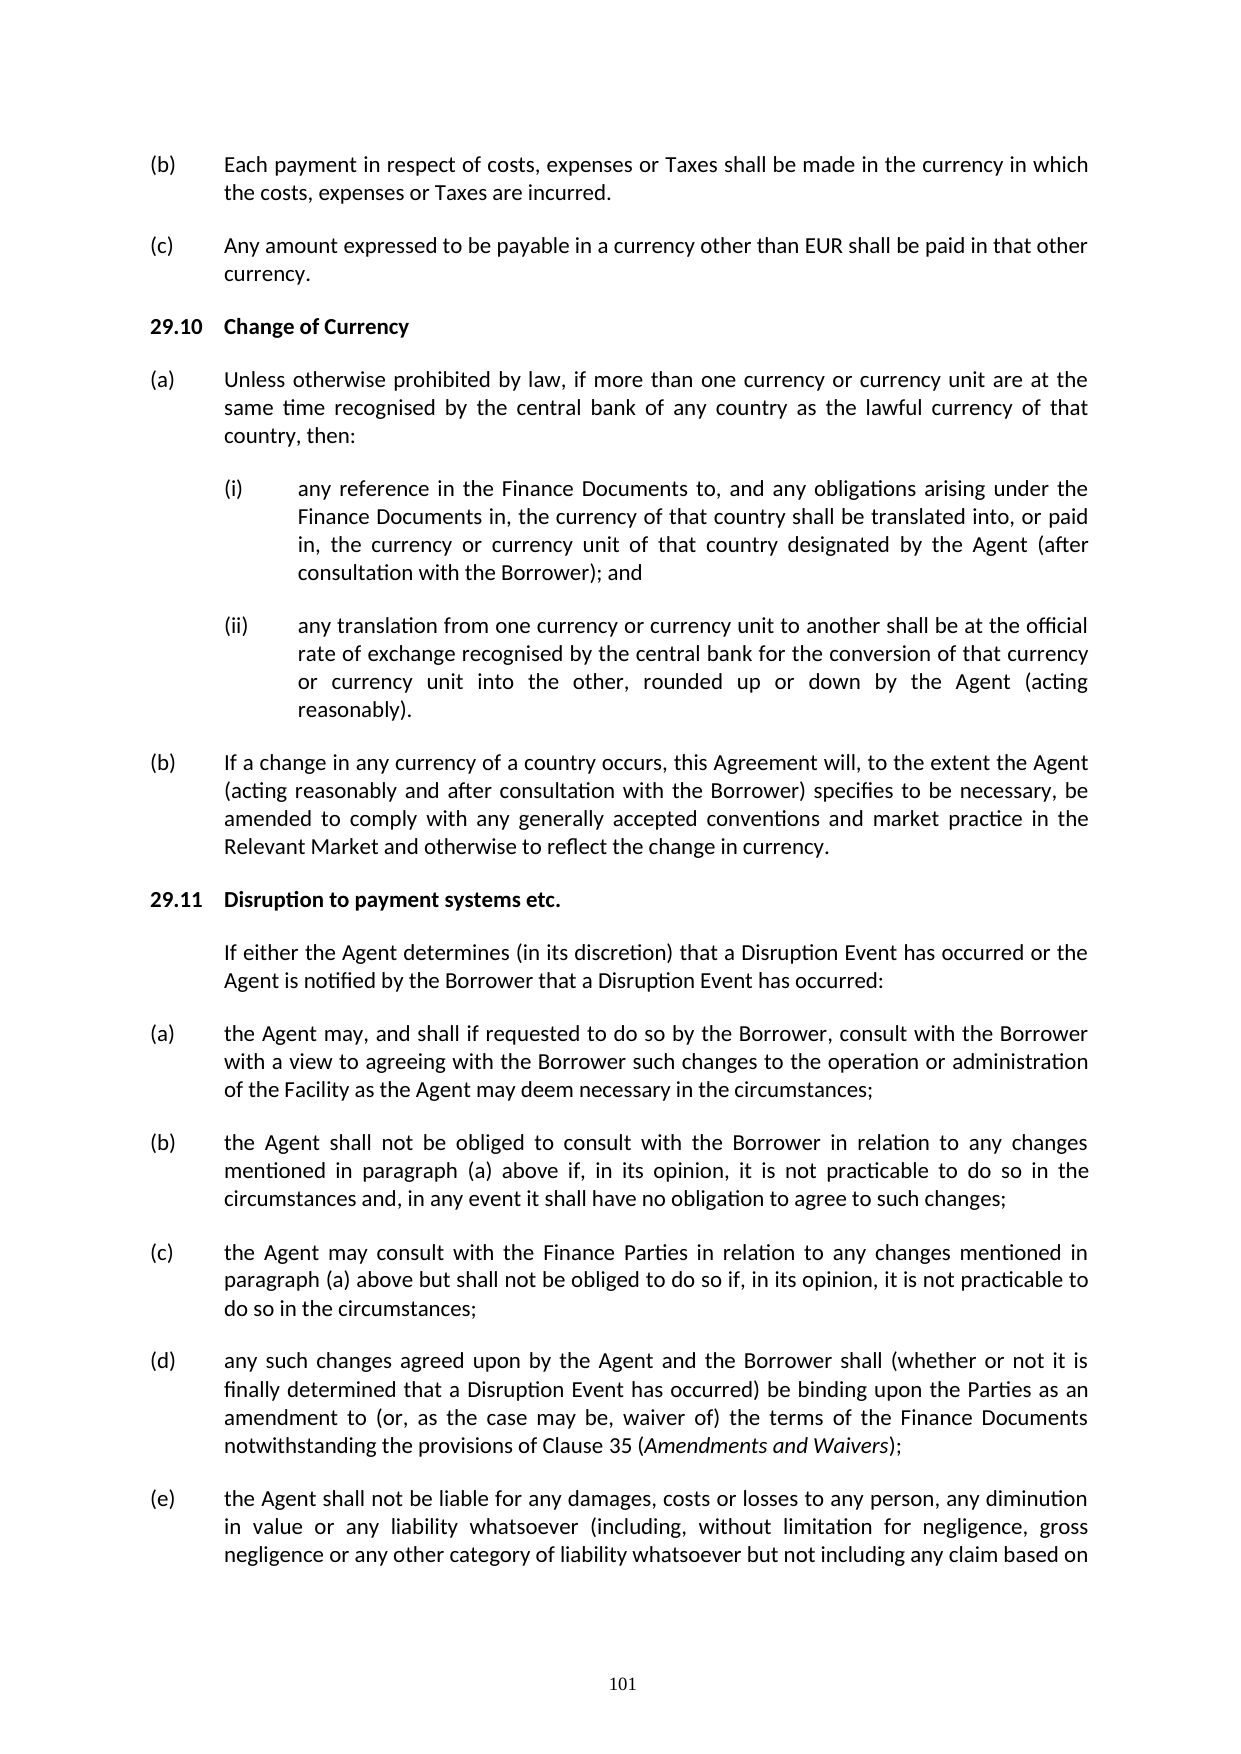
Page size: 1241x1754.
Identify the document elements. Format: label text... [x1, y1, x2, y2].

text the Agent shall not be obliged to consult with the Borrower in relation to any changes mentioned in paragraph (a) above if, in its opinion, it is not practicable to do so in the circumstances and, in any event it shall have no obligation to agree to such changes; [150, 1128, 1090, 1213]
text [150, 1484, 1090, 1568]
text the Agent may, and shall if requested to do so by the Borrower, consult with the Borrower with a view to agreeing with the Borrower such changes to the operation or administration of the Facility as the Agent may deem necessary in the circumstances; [150, 1019, 1090, 1103]
text Unless otherwise prohibited by law, if more than one currency or currency unit are at the same time recognised by the central bank of any country as the lawful currency of that country, then: [150, 365, 1090, 449]
text If a change in any currency of a country occurs, this Agreement will, to the extent the Agent (acting reasonably and after consultation with the Borrower) specifies to be necessary, be amended to comply with any generally accepted conventions and market practice in the Relevant Market and otherwise to reflect the change in currency. [150, 748, 1090, 860]
text any reference in the Finance Documents to, and any obligations arising under the Finance Documents in, the currency of that country shall be translated into, or paid in, the currency or currency unit of that country designated by the Agent (after consultation with the Borrower); and [224, 474, 1090, 586]
subtitle Change of Currency [150, 312, 1090, 340]
subtitle Disruption to payment systems etc. [150, 885, 1090, 913]
text any such changes agreed upon by the Agent and the Borrower shall (whether or not it is finally determined that a Disruption Event has occurred) be binding upon the Parties as an amendment to (or, as the case may be, waiver of) the terms of the Finance Documents notwithstanding the provisions of Clause 35 (Amendments and Waivers); [150, 1347, 1090, 1459]
text the Agent may consult with the Finance Parties in relation to any changes mentioned in paragraph (a) above but shall not be obliged to do so if, in its opinion, it is not practicable to do so in the circumstances; [150, 1238, 1090, 1322]
text If either the Agent determines (in its discretion) that a Disruption Event has occurred or the Agent is notified by the Borrower that a Disruption Event has occurred: [224, 938, 1090, 994]
text any translation from one currency or currency unit to another shall be at the official rate of exchange recognised by the central bank for the conversion of that currency or currency unit into the other, rounded up or down by the Agent (acting reasonably). [224, 611, 1090, 723]
text Any amount expressed to be payable in a currency other than EUR shall be paid in that other currency. [150, 231, 1090, 287]
text Each payment in respect of costs, expenses or Taxes shall be made in the currency in which the costs, expenses or Taxes are incurred. [150, 150, 1090, 206]
